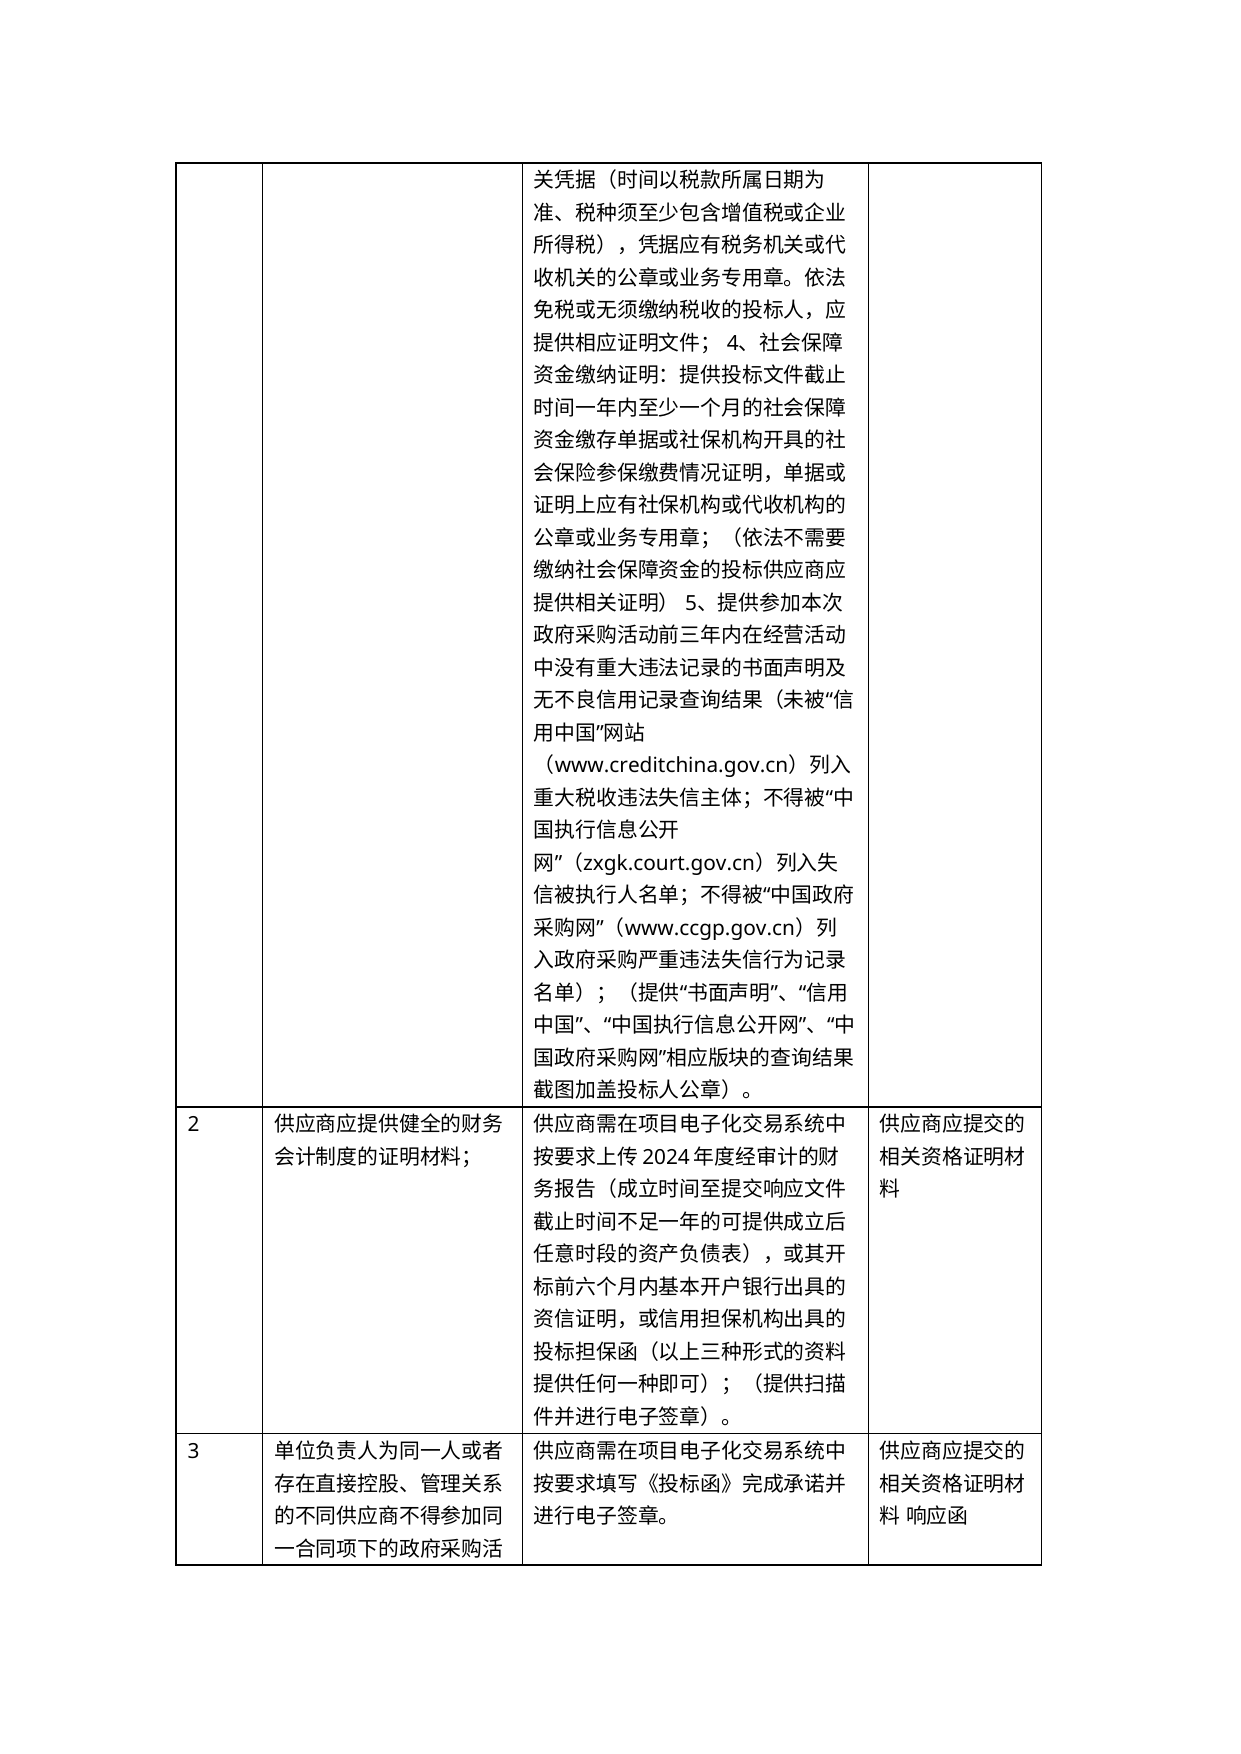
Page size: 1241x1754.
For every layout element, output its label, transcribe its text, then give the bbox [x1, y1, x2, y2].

table_cell 1 [177, 164, 262, 1106]
table_cell 3 [177, 1434, 262, 1564]
table_cell 供应商需在项目电子化交易系统中按要求上传2024年度经审计的财务报告（成立时间至提交响应文件截止时间不足一年的可提供成立后任意时段的资产负债表），或其开标前六个月内基本开户银行出具的资信证明，或信用担保机构出具的投标担保函（以上三种形式的资料提供任何一种即可）；（提供扫描件并进行电子签章）。 [523, 1108, 868, 1433]
table_cell 供应商应提供健全的财务会计制度的证明材料； [263, 1108, 522, 1433]
table_cell 2 [177, 1108, 262, 1433]
table_cell 供应商应提交的相关资格证明材料 响应函 [869, 1434, 1041, 1564]
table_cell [263, 164, 522, 1106]
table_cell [263, 1434, 522, 1564]
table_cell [869, 164, 1041, 1106]
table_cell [523, 164, 868, 1106]
table_cell 供应商应提交的相关资格证明材料 [869, 1108, 1041, 1433]
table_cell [523, 1434, 868, 1564]
